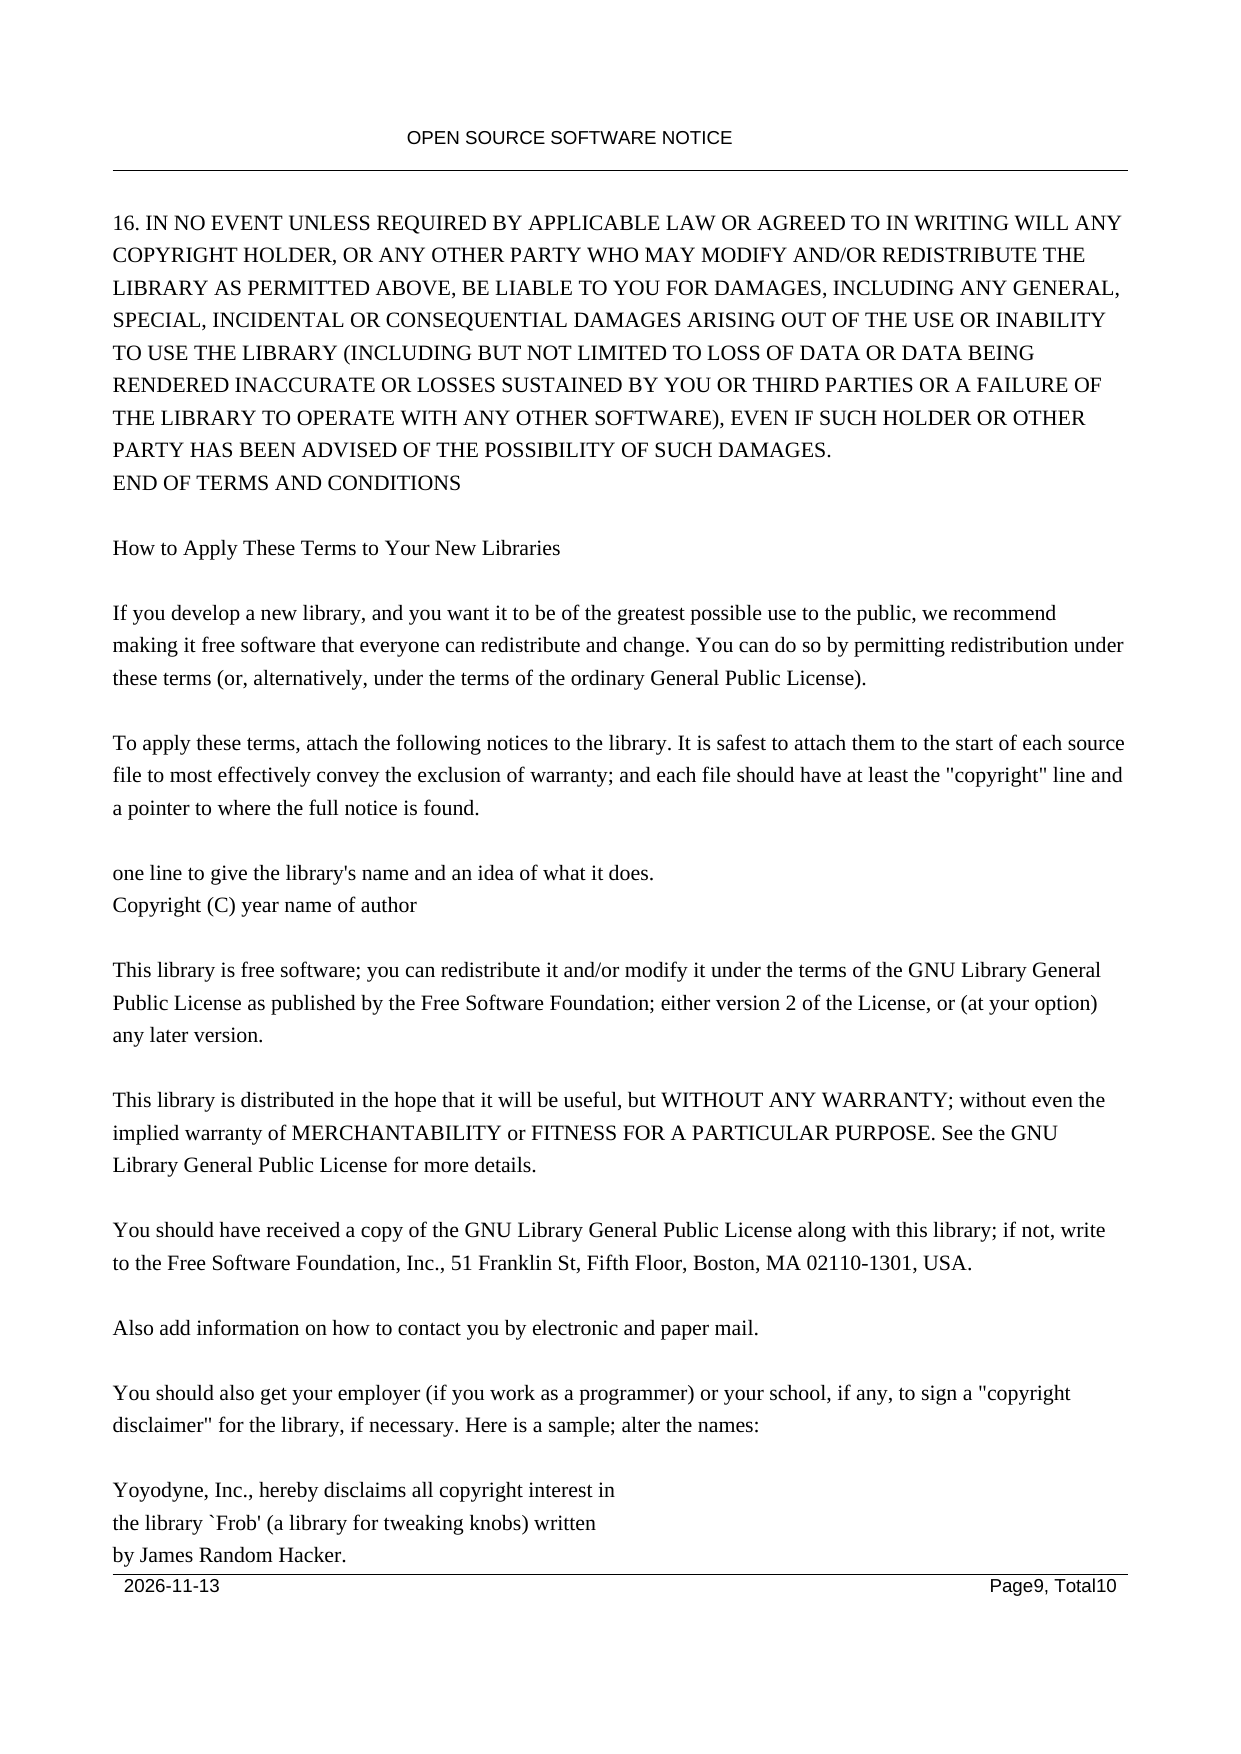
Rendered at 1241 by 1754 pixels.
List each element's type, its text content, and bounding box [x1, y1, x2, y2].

text Copyright (C) year name of author [112, 889, 1128, 921]
text END OF TERMS AND CONDITIONS [112, 466, 1128, 499]
text This library is free software; you can redistribute it and/or modify it under the terms of the GNU Library General Public License as published by the Free Software Foundation; either version 2 of the License, or (at your option) any later version. [112, 954, 1128, 1051]
text the library `Frob' (a library for tweaking knobs) written [112, 1506, 1128, 1539]
text Also add information on how to contact you by electronic and paper mail. [112, 1311, 1128, 1344]
text You should have received a copy of the GNU Library General Public License along with this library; if not, write to the Free Software Foundation, Inc., 51 Franklin St, Fifth Floor, Boston, MA 02110-1301, USA. [112, 1214, 1128, 1279]
text If you develop a new library, and you want it to be of the greatest possible use to the public, we recommend making it free software that everyone can redistribute and change. You can do so by permitting redistribution under these terms (or, alternatively, under the terms of the ordinary General Public License). [112, 596, 1128, 694]
text one line to give the library's name and an idea of what it does. [112, 856, 1128, 889]
text To apply these terms, attach the following notices to the library. It is safest to attach them to the start of each source file to most effectively convey the exclusion of warranty; and each file should have at least the "copyright" line and a pointer to where the full notice is found. [112, 726, 1128, 824]
text How to Apply These Terms to Your New Libraries [112, 531, 1128, 564]
text You should also get your employer (if you work as a programmer) or your school, if any, to sign a "copyright disclaimer" for the library, if necessary. Here is a sample; alter the names: [112, 1376, 1128, 1441]
text This library is distributed in the hope that it will be useful, but WITHOUT ANY WARRANTY; without even the implied warranty of MERCHANTABILITY or FITNESS FOR A PARTICULAR PURPOSE. See the GNU Library General Public License for more details. [112, 1084, 1128, 1181]
text 16. IN NO EVENT UNLESS REQUIRED BY APPLICABLE LAW OR AGREED TO IN WRITING WILL ANY COPYRIGHT HOLDER, OR ANY OTHER PARTY WHO MAY MODIFY AND/OR REDISTRIBUTE THE LIBRARY AS PERMITTED ABOVE, BE LIABLE TO YOU FOR DAMAGES, INCLUDING ANY GENERAL, SPECIAL, INCIDENTAL OR CONSEQUENTIAL DAMAGES ARISING OUT OF THE USE OR INABILITY TO USE THE LIBRARY (INCLUDING BUT NOT LIMITED TO LOSS OF DATA OR DATA BEING RENDERED INACCURATE OR LOSSES SUSTAINED BY YOU OR THIRD PARTIES OR A FAILURE OF THE LIBRARY TO OPERATE WITH ANY OTHER SOFTWARE), EVEN IF SUCH HOLDER OR OTHER PARTY HAS BEEN ADVISED OF THE POSSIBILITY OF SUCH DAMAGES. [112, 206, 1128, 466]
text Yoyodyne, Inc., hereby disclaims all copyright interest in [112, 1474, 1128, 1506]
text by James Random Hacker. [112, 1539, 1128, 1571]
